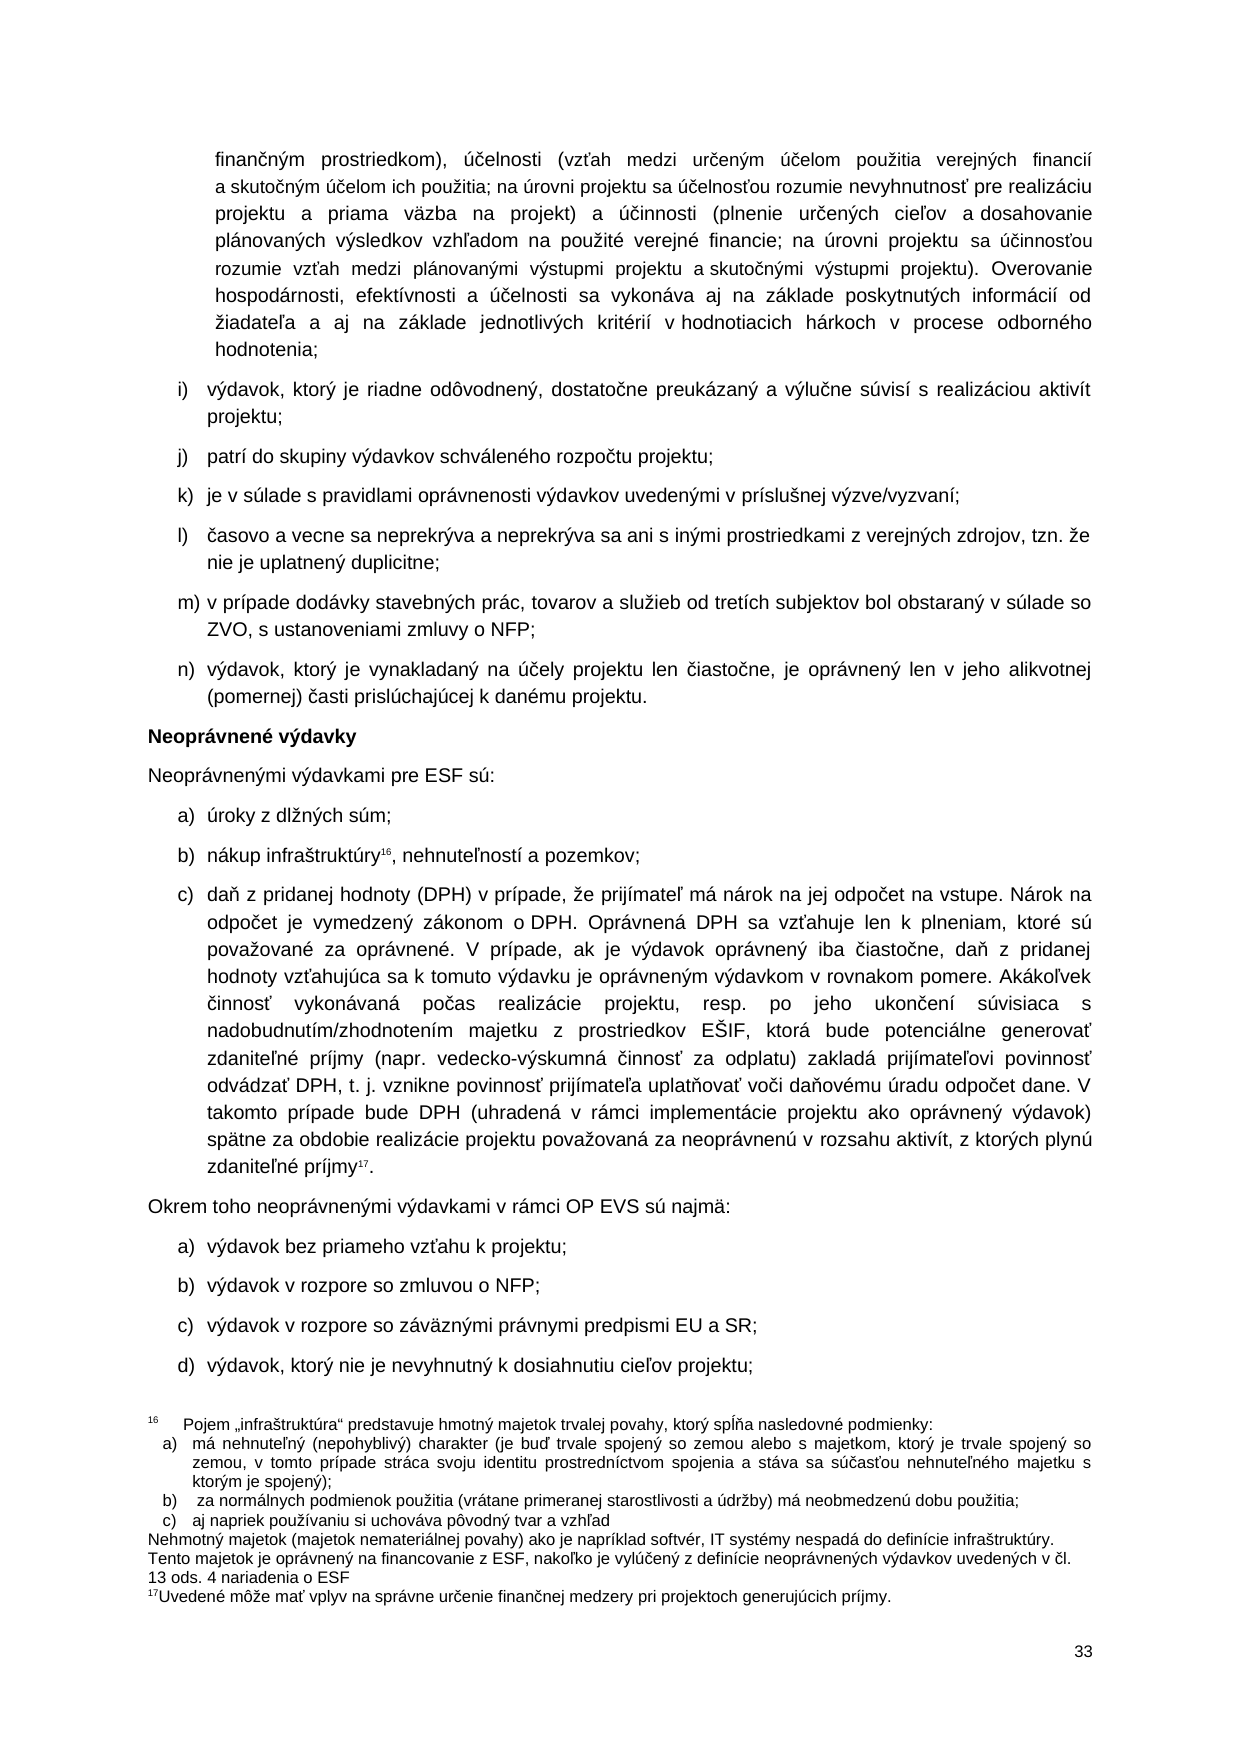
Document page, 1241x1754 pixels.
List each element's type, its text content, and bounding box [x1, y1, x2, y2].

list úroky z dlžných súm; [177, 804, 1092, 827]
list výdavok, ktorý nie je nevyhnutný k dosiahnutiu cieľov projektu; [177, 1354, 1092, 1376]
list výdavok, ktorý je riadne odôvodnený, dostatočne preukázaný a výlučne súvisí s realizáciou aktivít projektu; [177, 378, 1092, 428]
text Okrem toho neoprávnenými výdavkami v rámci OP EVS sú najmä: [148, 1195, 1092, 1218]
list patrí do skupiny výdavkov schváleného rozpočtu projektu; [177, 444, 1092, 467]
list daň z pridanej hodnoty (DPH) v prípade, že prijímateľ má nárok na jej odpočet na vstupe. Nárok na odpočet je vymedzený zákonom o DPH. Oprávnená DPH sa vzťahuje len k plneniam, ktoré sú považované za oprávnené. V prípade, ak je výdavok oprávnený iba čiastočne, daň z pridanej hodnoty vzťahujúca sa k tomuto výdavku je oprávneným výdavkom v rovnakom pomere. Akákoľvek činnosť vykonávaná počas realizácie projektu, resp. po jeho ukončení súvisiaca s nadobudnutím/zhodnotením majetku z prostriedkov EŠIF, ktorá bude potenciálne generovať zdaniteľné príjmy (napr. vedecko-výskumná činnosť za odplatu) zakladá prijímateľovi povinnosť odvádzať DPH, t. j. vznikne povinnosť prijímateľa uplatňovať voči daňovému úradu odpočet dane. V takomto prípade bude DPH (uhradená v rámci implementácie projektu ako oprávnený výdavok) spätne za obdobie realizácie projektu považovaná za neoprávnenú v rozsahu aktivít, z ktorých plynú zdaniteľné príjmy. [177, 883, 1092, 1178]
list výdavok v rozpore so záväznými právnymi predpismi EU a SR; [177, 1314, 1092, 1337]
list výdavok, ktorý je vynakladaný na účely projektu len čiastočne, je oprávnený len v jeho alikvotnej (pomernej) časti prislúchajúcej k danému projektu. [177, 658, 1092, 708]
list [177, 148, 1092, 361]
list v prípade dodávky stavebných prác, tovarov a služieb od tretích subjektov bol obstaraný v súlade so ZVO, s ustanoveniami zmluvy o NFP; [177, 591, 1092, 641]
list je v súlade s pravidlami oprávnenosti výdavkov uvedenými v príslušnej výzve/vyzvaní; [177, 484, 1092, 507]
list výdavok bez priameho vzťahu k projektu; [177, 1234, 1092, 1257]
list nákup infraštruktúry, nehnuteľností a pozemkov; [177, 844, 1092, 866]
list výdavok v rozpore so zmluvou o NFP; [177, 1274, 1092, 1297]
list časovo a vecne sa neprekrýva a neprekrýva sa ani s inými prostriedkami z verejných zdrojov, tzn. že nie je uplatnený duplicitne; [177, 524, 1092, 574]
text Neoprávnené výdavky [148, 724, 1092, 747]
text Neoprávnenými výdavkami pre ESF sú: [148, 764, 1092, 787]
